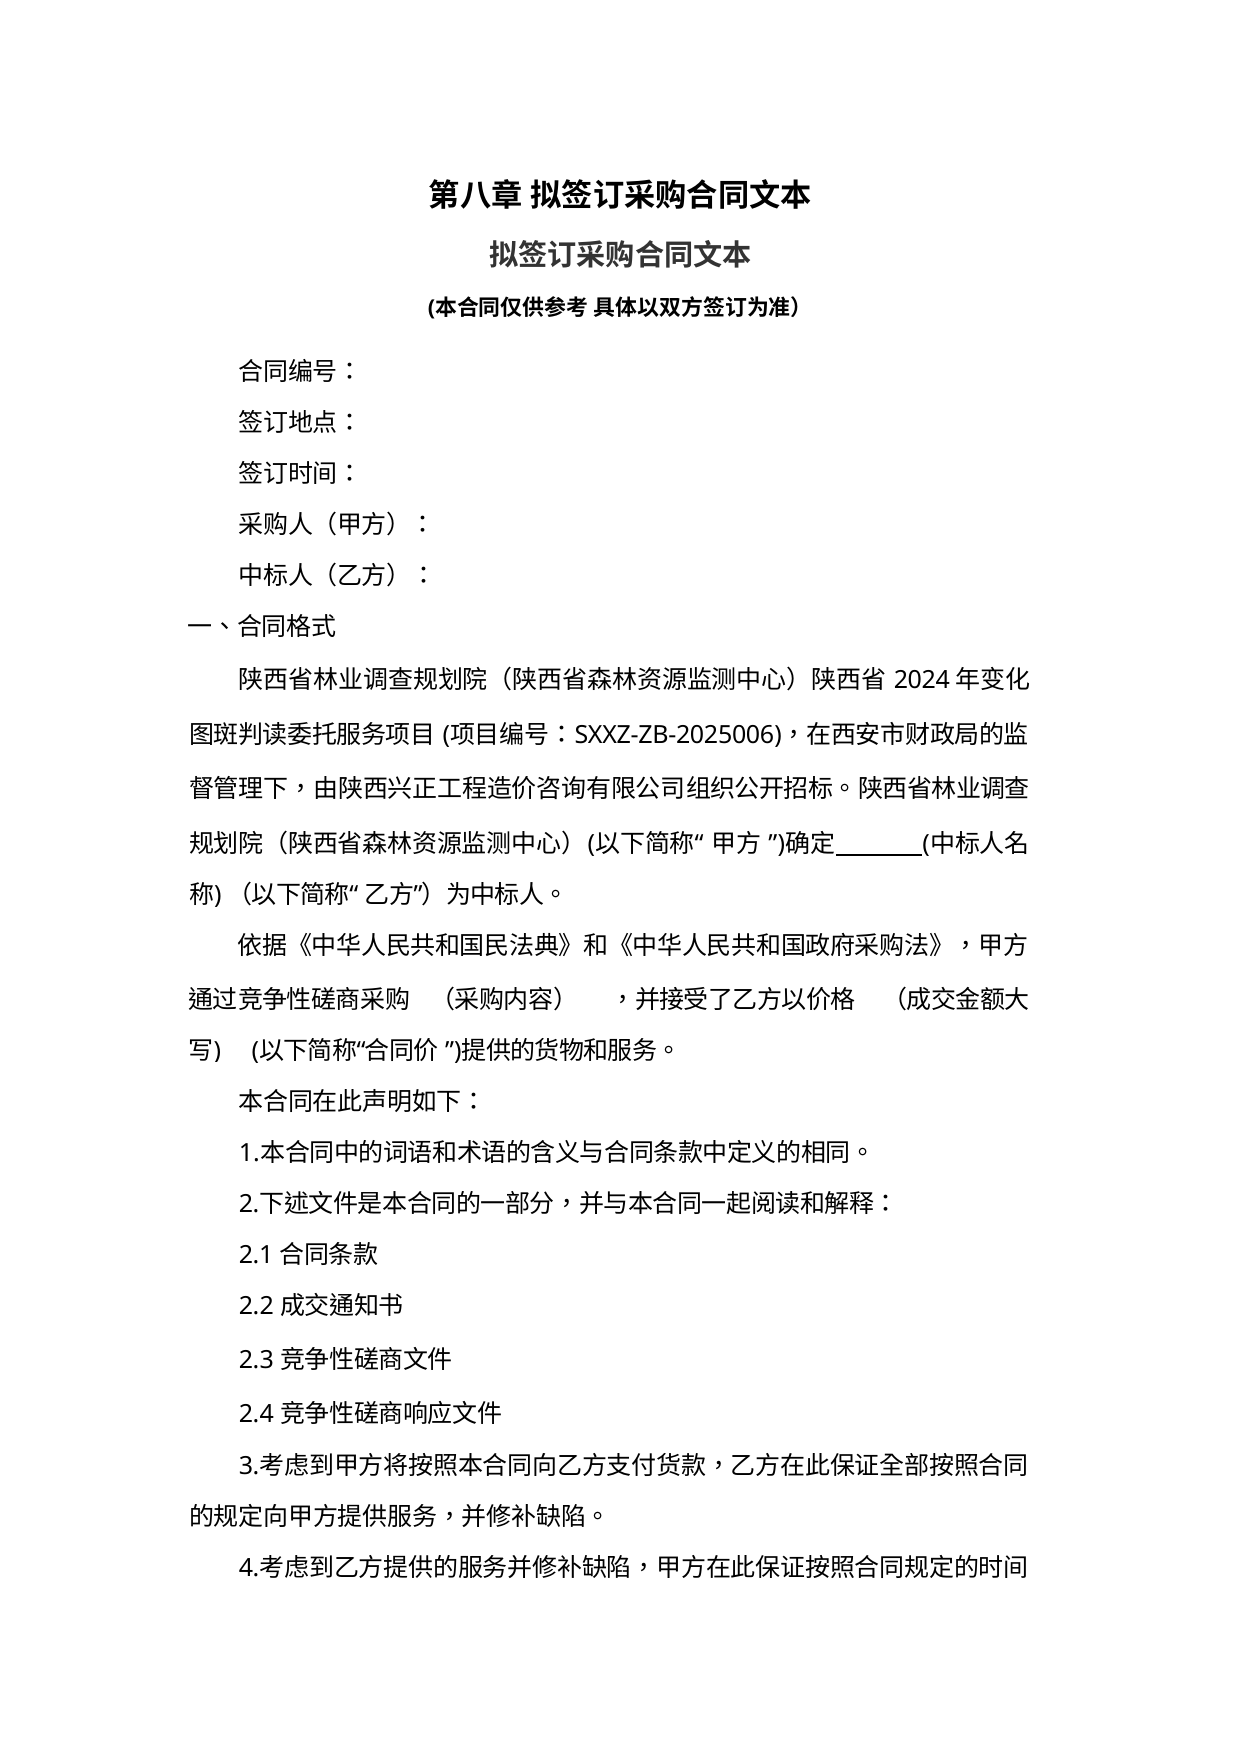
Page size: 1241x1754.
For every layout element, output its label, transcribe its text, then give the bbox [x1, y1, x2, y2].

text 依据《中华人民共和国民法典》和《中华人民共和国政府采购法》，甲方通过竞争性磋商采购 （采购内容） ，并接受了乙方以价格 （成交金额大写) (以下简称“合同价 ”)提供的货物和服务。 [188, 927, 1030, 1067]
text 合同编号： [189, 354, 1030, 388]
text 1.本合同中的词语和术语的含义与合同条款中定义的相同。 [189, 1135, 1030, 1169]
text 本合同在此声明如下： [238, 1084, 1053, 1118]
text 签订时间： [189, 456, 1030, 490]
text 2.4 竞争性磋商响应文件 [189, 1393, 1030, 1430]
text 陕西省林业调查规划院（陕西省森林资源监测中心）陕西省2024年变化图斑判读委托服务项目 (项目编号：SXXZ-ZB-2025006)，在西安市财政局的监督管理下，由陕西兴正工程造价咨询有限公司组织公开招标。陕西省林业调查规划院（陕西省森林资源监测中心）(以下简称“ 甲方 ”)确定 (中标人名称) （以下简称“ 乙方”）为中标人。 [189, 660, 1030, 910]
text 中标人（乙方）： [189, 558, 1030, 592]
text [189, 1550, 1030, 1584]
list (本合同仅供参考 具体以双方签订为准） [187, 290, 1053, 323]
text 2.3 竞争性磋商文件 [189, 1339, 1030, 1375]
text 第八章 拟签订采购合同文本 [187, 162, 1053, 227]
text 3.考虑到甲方将按照本合同向乙方支付货款，乙方在此保证全部按照合同的规定向甲方提供服务，并修补缺陷。 [189, 1448, 1030, 1533]
text 拟签订采购合同文本 [187, 227, 1053, 274]
text 签订地点： [189, 405, 1030, 439]
text 2.2 成交通知书 [189, 1288, 1030, 1322]
text 采购人（甲方）： [189, 507, 1030, 541]
text 2.1 合同条款 [189, 1237, 1030, 1271]
text 2.下述文件是本合同的一部分，并与本合同一起阅读和解释： [189, 1186, 1030, 1220]
text 一、合同格式 [187, 609, 1053, 643]
